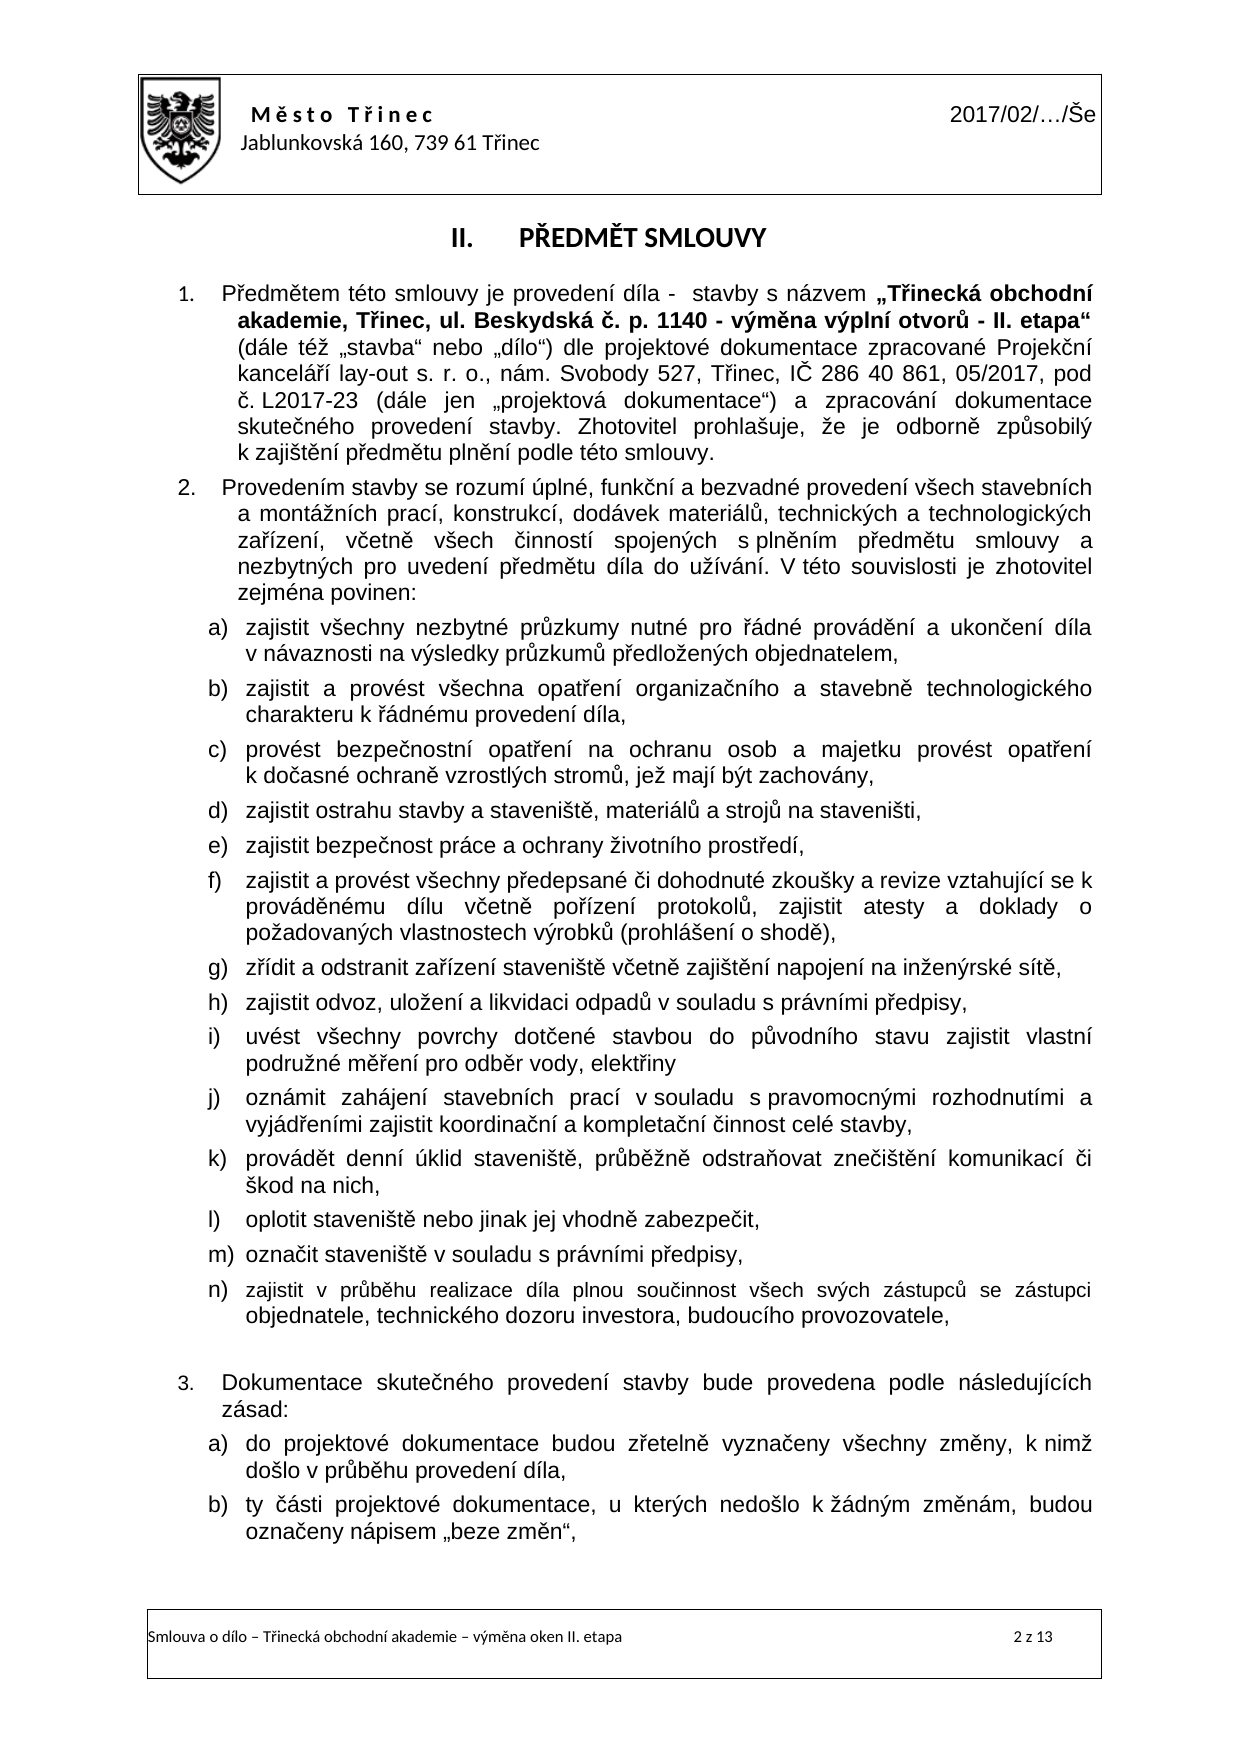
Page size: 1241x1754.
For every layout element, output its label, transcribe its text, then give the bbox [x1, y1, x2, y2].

list zřídit a odstranit zařízení staveniště včetně zajištění napojení na inženýrské sítě, [208, 954, 1093, 980]
list do projektové dokumentace budou zřetelně vyznačeny všechny změny, k nimž došlo v průběhu provedení díla, [208, 1430, 1093, 1483]
subtitle 2. Provedením stavby se rozumí úplné, funkční a bezvadné provedení všech stavebních a montážních prací, konstrukcí, dodávek materiálů, technických a technologických zařízení, včetně všech činností spojených s plněním předmětu smlouvy a nezbytných pro uvedení předmětu díla do užívání. V této souvislosti je zhotovitel zejména povinen: [177, 474, 1093, 606]
list uvést všechny povrchy dotčené stavbou do původního stavu zajistit vlastní podružné měření pro odběr vody, elektřiny [208, 1023, 1093, 1076]
text 3. Dokumentace skutečného provedení stavby bude provedena podle následujících zásad: [177, 1369, 1093, 1422]
list provádět denní úklid staveniště, průběžně odstraňovat znečištění komunikací či škod na nich, [208, 1145, 1093, 1198]
list ty části projektové dokumentace, u kterých nedošlo k žádným změnám, budou označeny nápisem „beze změn“, [208, 1491, 1093, 1544]
list zajistit všechny nezbytné průzkumy nutné pro řádné provádění a ukončení díla v návaznosti na výsledky průzkumů předložených objednatelem, [208, 614, 1093, 667]
list zajistit odvoz, uložení a likvidaci odpadů v souladu s právními předpisy, [208, 989, 1093, 1015]
list zajistit ostrahu stavby a staveniště, materiálů a strojů na staveništi, [208, 797, 1093, 823]
list zajistit bezpečnost práce a ochrany životního prostředí, [208, 832, 1093, 858]
subtitle PŘEDMĚT SMLOUVY [148, 219, 1093, 254]
list zajistit v průběhu realizace díla plnou součinnost všech svých zástupců se zástupci objednatele, technického dozoru investora, budoucího provozovatele, [208, 1276, 1093, 1328]
subtitle 1. Předmětem této smlouvy je provedení díla - stavby s názvem „Třinecká obchodní akademie, Třinec, ul. Beskydská č. p. 1140 - výměna výplní otvorů - II. etapa“ (dále též „stavba“ nebo „dílo“) dle projektové dokumentace zpracované Projekční kanceláří lay-out s. r. o., nám. Svobody 527, Třinec, IČ 286 40 861, 05/2017, pod č. L2017-23 (dále jen „projektová dokumentace“) a zpracování dokumentace skutečného provedení stavby. Zhotovitel prohlašuje, že je odborně způsobilý k zajištění předmětu plnění podle této smlouvy. [177, 279, 1093, 466]
list provést bezpečnostní opatření na ochranu osob a majetku provést opatření k dočasné ochraně vzrostlých stromů, jež mají být zachovány, [208, 736, 1093, 789]
list oplotit staveniště nebo jinak jej vhodně zabezpečit, [208, 1206, 1093, 1233]
list oznámit zahájení stavebních prací v souladu s pravomocnými rozhodnutími a vyjádřeními zajistit koordinační a kompletační činnost celé stavby, [208, 1084, 1093, 1137]
list zajistit a provést všechny předepsané či dohodnuté zkoušky a revize vztahující se k prováděnému dílu včetně pořízení protokolů, zajistit atesty a doklady o požadovaných vlastnostech výrobků (prohlášení o shodě), [208, 867, 1093, 946]
list označit staveniště v souladu s právními předpisy, [208, 1241, 1093, 1267]
list zajistit a provést všechna opatření organizačního a stavebně technologického charakteru k řádnému provedení díla, [208, 675, 1093, 728]
